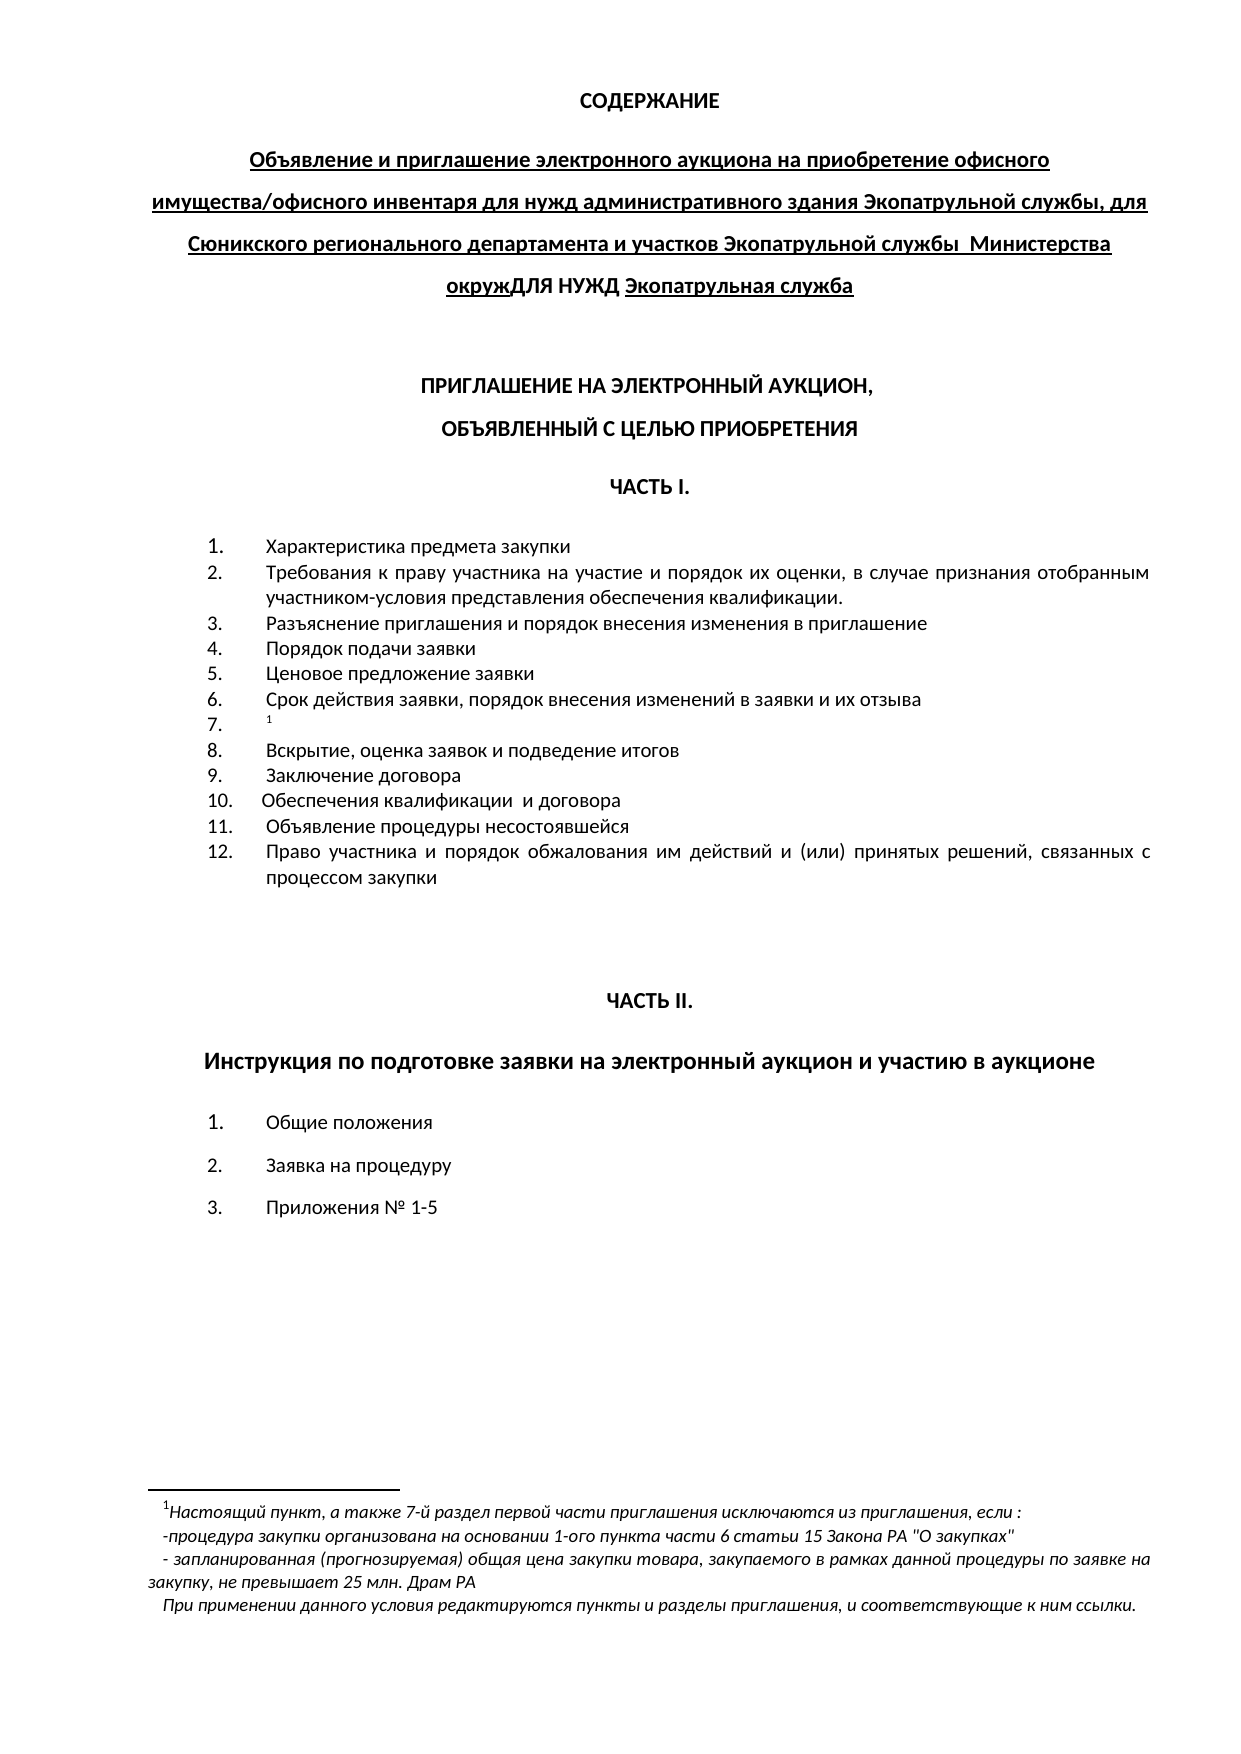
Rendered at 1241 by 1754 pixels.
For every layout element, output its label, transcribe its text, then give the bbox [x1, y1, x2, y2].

text 8. Вскрытие, оценка заявок и подведение итогов [207, 737, 1152, 762]
text 3. Разъяснение приглашения и порядок внесения изменения в приглашение [207, 610, 1152, 635]
text 12. Право участника и порядок обжалования им действий и (или) принятых решений, связанных с процессом закупки [207, 838, 1152, 889]
text 3. Приложения № 1-5 [207, 1194, 1152, 1219]
text 7. [207, 711, 1152, 737]
text 2. Требования к праву участника на участие и порядок их оценки, в случае признания отобранным участником-условия представления обеспечения квалификации. [207, 559, 1152, 610]
text 10. Обеспечения квалификации и договора [207, 788, 1152, 813]
text 1. Общие положения [207, 1107, 1152, 1135]
text ПРИГЛАШЕНИЕ НА ЭЛЕКТРОННЫЙ АУКЦИОН, ОБЪЯВЛЕННЫЙ С ЦЕЛЬЮ ПРИОБРЕТЕНИЯ [148, 372, 1152, 442]
text 11. Объявление процедуры несостоявшейся [207, 813, 1152, 838]
text ЧАСТЬ I. [148, 472, 1152, 500]
text Объявление и приглашение электронного аукциона на приобретение офисного имущества/офисного инвентаря для нужд административного здания Экопатрульной службы, для Сюникского регионального департамента и участков Экопатрульной службы Министерства окружДЛЯ НУЖД Экопатрульная служба [148, 145, 1152, 299]
text 4. Порядок подачи заявки [207, 635, 1152, 661]
text 6. Срок действия заявки, порядок внесения изменений в заявки и их отзыва [207, 686, 1152, 711]
text 9. Заключение договора [207, 762, 1152, 788]
text 2. Заявка на процедуру [207, 1152, 1152, 1177]
text 5. Ценовое предложение заявки [207, 661, 1152, 686]
text ЧАСТЬ II. [148, 986, 1152, 1014]
text Инструкция по подготовке заявки на электронный аукцион и участию в аукционе [148, 1045, 1152, 1075]
text СОДЕРЖАНИЕ [148, 86, 1152, 114]
text 1. Характеристика предмета закупки [207, 531, 1152, 559]
